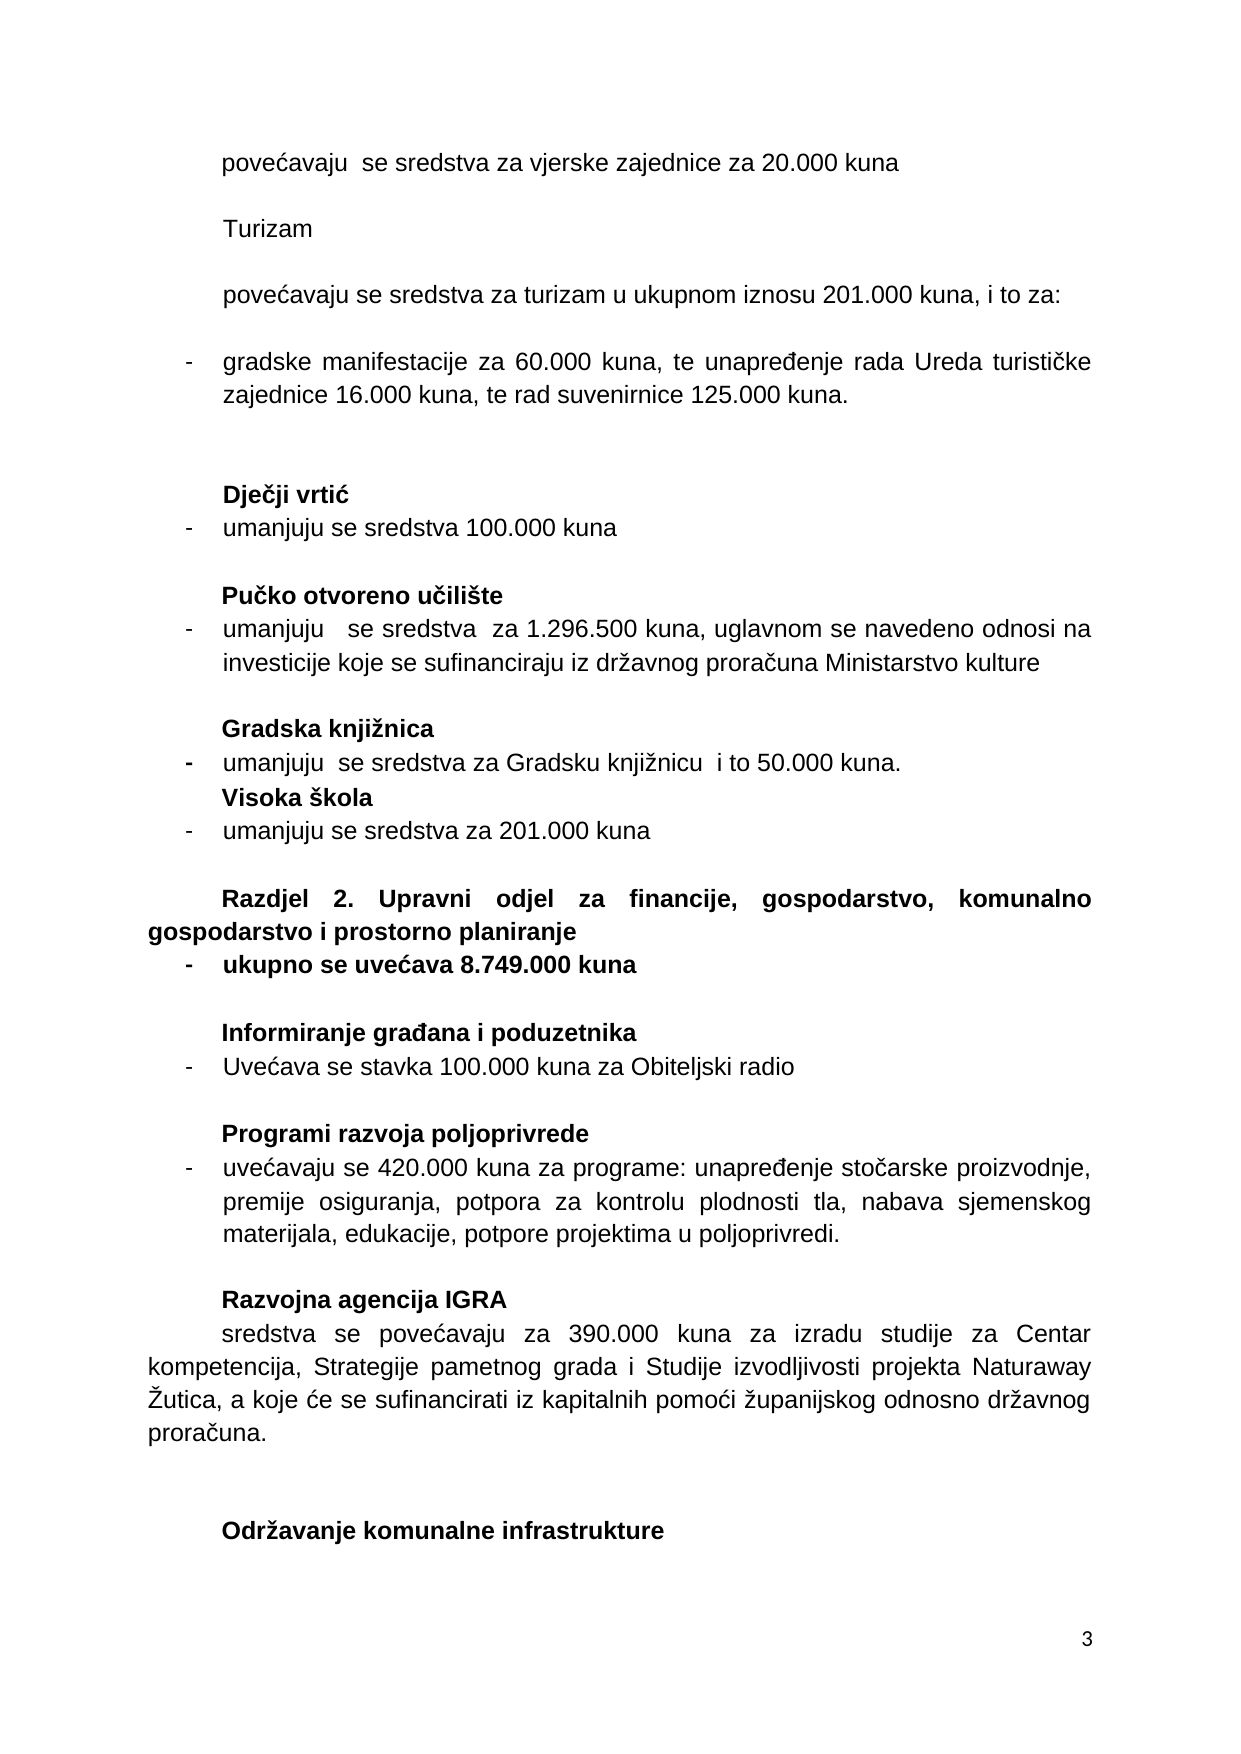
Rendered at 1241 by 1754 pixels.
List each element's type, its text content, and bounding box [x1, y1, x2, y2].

list Uvećava se stavka 100.000 kuna za Obiteljski radio [185, 1051, 1093, 1081]
text Razdjel 2. Upravni odjel za financije, gospodarstvo, komunalno gospodarstvo i prostorno planiranje [148, 883, 1093, 945]
list umanjuju se sredstva za 1.296.500 kuna, uglavnom se navedeno odnosi na investicije koje se sufinanciraju iz državnog proračuna Ministarstvo kulture [185, 614, 1093, 677]
text Programi razvoja poljoprivrede [148, 1119, 1093, 1147]
text Informiranje građana i poduzetnika [148, 1018, 1093, 1046]
text Pučko otvoreno učilište [148, 581, 1093, 609]
list ukupno se uvećava 8.749.000 kuna [185, 949, 1093, 980]
text sredstva se povećavaju za 390.000 kuna za izradu studije za Centar kompetencija, Strategije pametnog grada i Studije izvodljivosti projekta Naturaway Žutica, a koje će se sufinancirati iz kapitalnih pomoći županijskog odnosno državnog proračuna. [148, 1318, 1093, 1446]
text Gradska knjižnica [148, 714, 1093, 743]
text Održavanje komunalne infrastrukture [148, 1516, 1093, 1545]
list povećavaju se sredstva za turizam u ukupnom iznosu 201.000 kuna, i to za: [223, 280, 1093, 308]
list umanjuju se sredstva za Gradsku knjižnicu i to 50.000 kuna. [185, 747, 1093, 778]
text povećavaju se sredstva za vjerske zajednice za 20.000 kuna [148, 148, 1093, 176]
list gradske manifestacije za 60.000 kuna, te unapređenje rada Ureda turističke zajednice 16.000 kuna, te rad suvenirnice 125.000 kuna. [185, 346, 1093, 409]
list uvećavaju se 420.000 kuna za programe: unapređenje stočarske proizvodnje, premije osiguranja, potpora za kontrolu plodnosti tla, nabava sjemenskog materijala, edukacije, potpore projektima u poljoprivredi. [185, 1152, 1093, 1248]
text Visoka škola [185, 782, 1093, 811]
list umanjuju se sredstva za 201.000 kuna [185, 816, 1093, 846]
list umanjuju se sredstva 100.000 kuna [185, 513, 1093, 543]
list Dječji vrtić [223, 479, 1093, 508]
list Turizam [223, 214, 1093, 242]
text Razvojna agencija IGRA [148, 1286, 1093, 1314]
